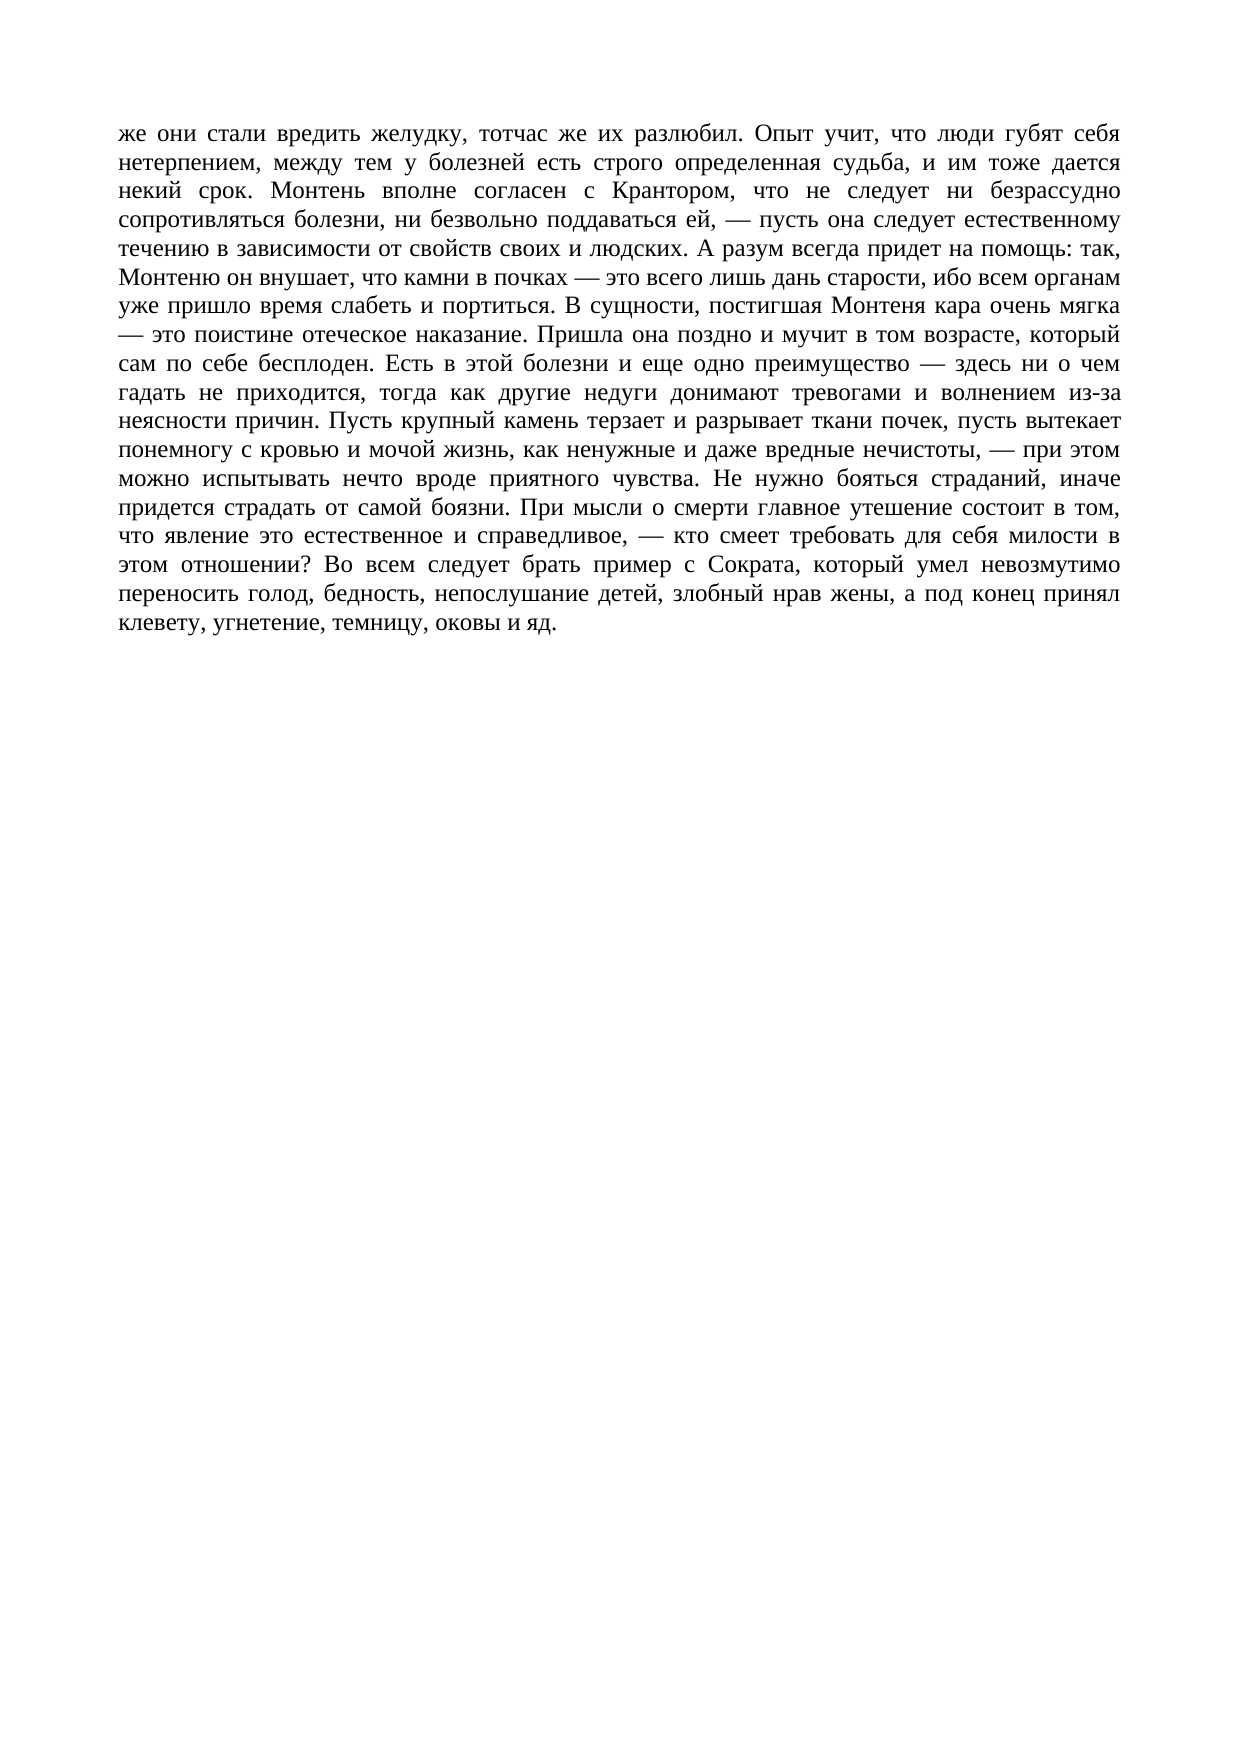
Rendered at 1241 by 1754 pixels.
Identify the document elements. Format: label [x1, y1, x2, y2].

text [118, 118, 1122, 636]
